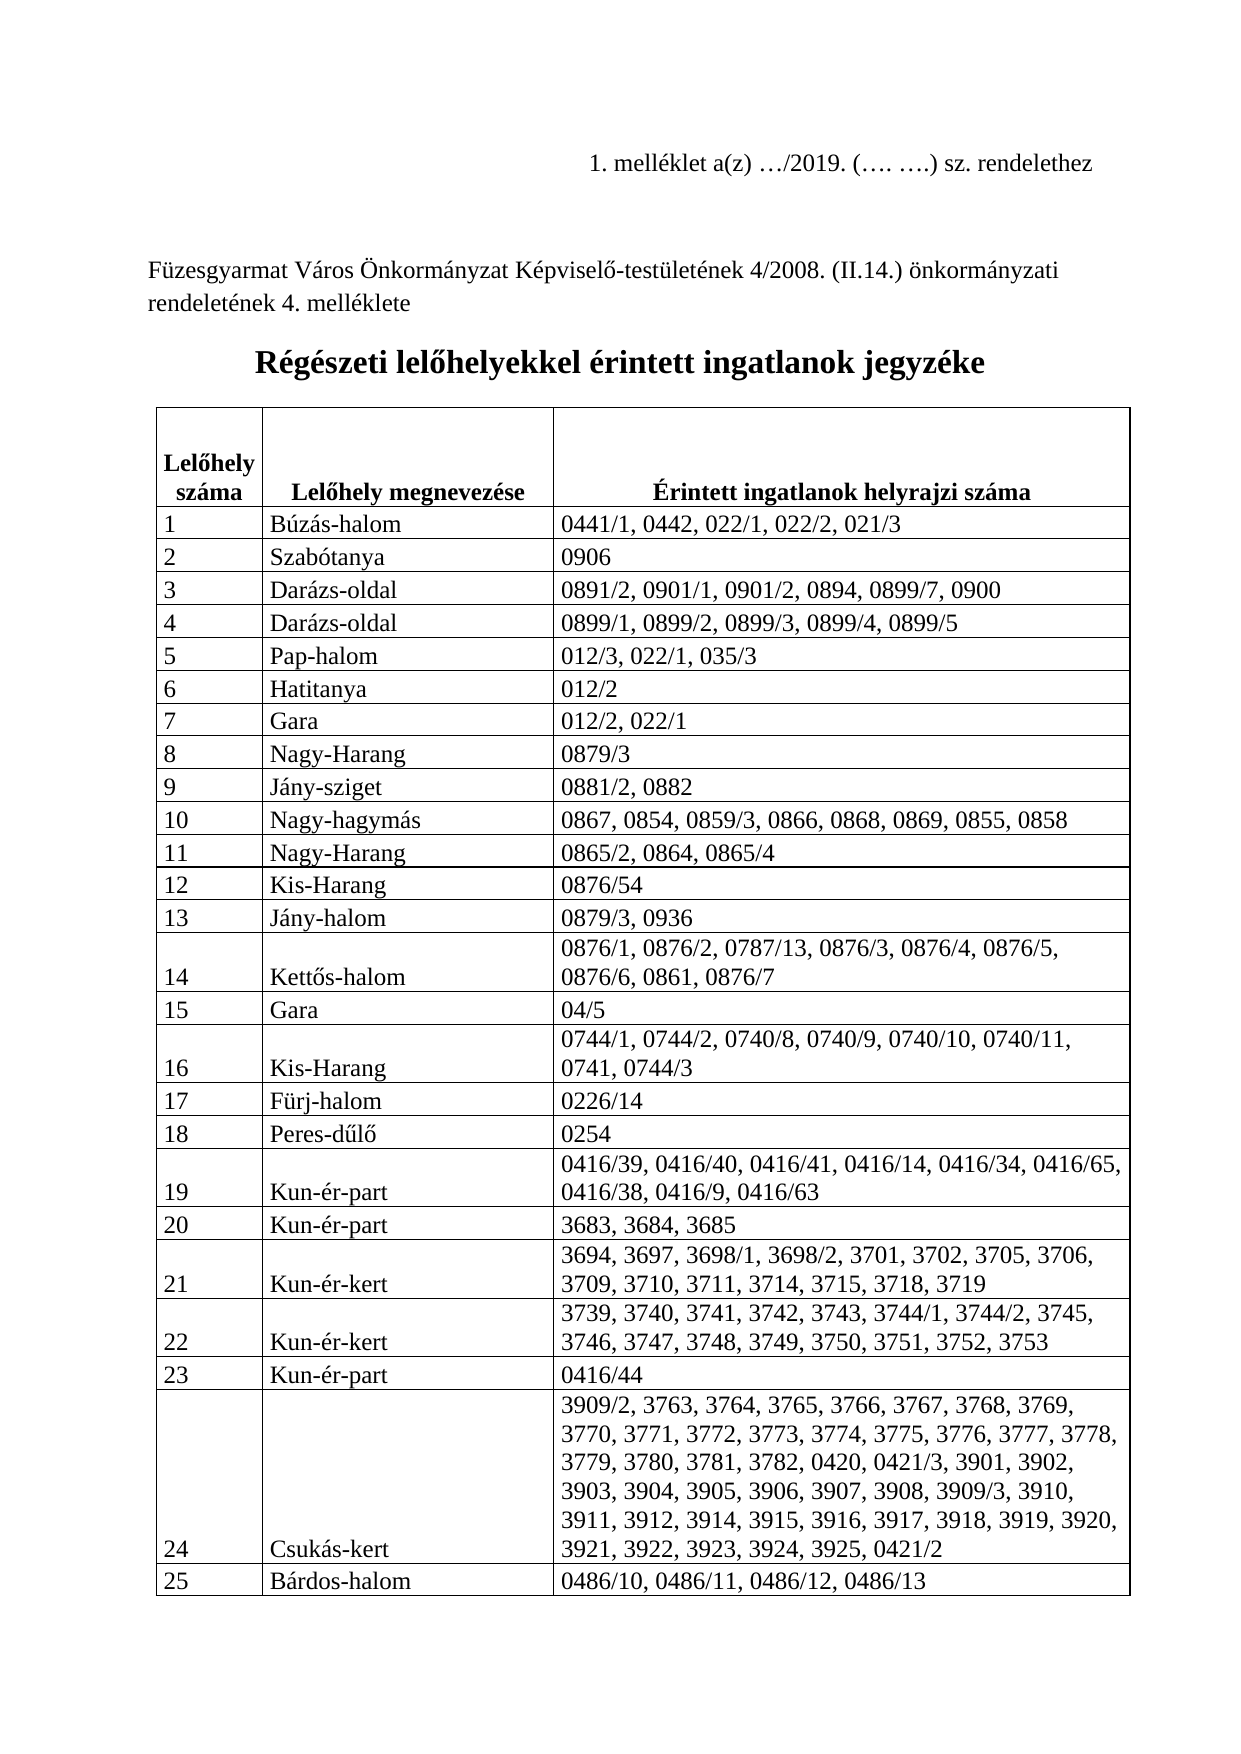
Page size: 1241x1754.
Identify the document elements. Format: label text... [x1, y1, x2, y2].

table_cell 16 [157, 1025, 262, 1082]
table_cell 10 [157, 802, 262, 834]
table_cell 3739, 3740, 3741, 3742, 3743, 3744/1, 3744/2, 3745, 3746, 3747, 3748, 3749, 3750, 3751, 3752, 3753 [554, 1299, 1129, 1356]
text 1. melléklet a(z) …/2019. (…. ….) sz. rendelethez [148, 148, 1093, 176]
table_cell 3 [157, 572, 262, 604]
table_cell Nagy-hagymás [263, 802, 553, 834]
table_cell 15 [157, 992, 262, 1023]
table_cell 0416/39, 0416/40, 0416/41, 0416/14, 0416/34, 0416/65, 0416/38, 0416/9, 0416/63 [554, 1149, 1129, 1206]
table_cell 4 [157, 605, 262, 637]
table_cell 23 [157, 1357, 262, 1389]
table_cell Hatitanya [263, 671, 553, 702]
table_cell Darázs-oldal [263, 572, 553, 604]
table_cell 5 [157, 638, 262, 669]
table_cell 14 [157, 933, 262, 991]
table_cell 3694, 3697, 3698/1, 3698/2, 3701, 3702, 3705, 3706, 3709, 3710, 3711, 3714, 3715, 3718, 3719 [554, 1240, 1129, 1297]
table_cell Gara [263, 704, 553, 735]
table_cell 11 [157, 835, 262, 866]
table_cell 9 [157, 769, 262, 801]
table_cell 1 [157, 507, 262, 538]
table_cell Szabótanya [263, 539, 553, 571]
table_cell 3909/2, 3763, 3764, 3765, 3766, 3767, 3768, 3769, 3770, 3771, 3772, 3773, 3774, 3775, 3776, 3777, 3778, 3779, 3780, 3781, 3782, 0420, 0421/3, 3901, 3902, 3903, 3904, 3905, 3906, 3907, 3908, 3909/3, 3910, 3911, 3912, 3914, 3915, 3916, 3917, 3918, 3919, 3920, 3921, 3922, 3923, 3924, 3925, 0421/2 [554, 1390, 1129, 1562]
table_cell 20 [157, 1207, 262, 1239]
table_cell Búzás-halom [263, 507, 553, 538]
table_cell Csukás-kert [263, 1390, 553, 1562]
table_cell 0879/3 [554, 736, 1129, 768]
table_cell 0867, 0854, 0859/3, 0866, 0868, 0869, 0855, 0858 [554, 802, 1129, 834]
table_cell Kis-Harang [263, 868, 553, 899]
table_cell 0879/3, 0936 [554, 900, 1129, 932]
table_cell 0881/2, 0882 [554, 769, 1129, 801]
table_cell 17 [157, 1083, 262, 1115]
table_cell 0876/54 [554, 868, 1129, 899]
table_header Lelőhely száma [157, 408, 262, 506]
table_cell Bárdos-halom [263, 1564, 553, 1595]
table_cell 0486/10, 0486/11, 0486/12, 0486/13 [554, 1564, 1129, 1595]
table_cell Pap-halom [263, 638, 553, 669]
table_cell 04/5 [554, 992, 1129, 1023]
text Régészeti lelőhelyekkel érintett ingatlanok jegyzéke [148, 342, 1093, 381]
table_cell 2 [157, 539, 262, 571]
table_cell Kun-ér-kert [263, 1240, 553, 1297]
table_cell Kun-ér-kert [263, 1299, 553, 1356]
table_cell 13 [157, 900, 262, 932]
table_cell 7 [157, 704, 262, 735]
table_cell 0899/1, 0899/2, 0899/3, 0899/4, 0899/5 [554, 605, 1129, 637]
table_cell Peres-dűlő [263, 1116, 553, 1148]
table_cell Kis-Harang [263, 1025, 553, 1082]
table_cell 012/3, 022/1, 035/3 [554, 638, 1129, 669]
table_cell 0744/1, 0744/2, 0740/8, 0740/9, 0740/10, 0740/11, 0741, 0744/3 [554, 1025, 1129, 1082]
table_header Érintett ingatlanok helyrajzi száma [554, 408, 1129, 506]
table_cell 012/2, 022/1 [554, 704, 1129, 735]
table_cell 0891/2, 0901/1, 0901/2, 0894, 0899/7, 0900 [554, 572, 1129, 604]
text Füzesgyarmat Város Önkormányzat Képviselő-testületének 4/2008. (II.14.) önkormányzati rendeletének 4. melléklete [148, 255, 1093, 317]
table_cell 18 [157, 1116, 262, 1148]
table_cell 012/2 [554, 671, 1129, 702]
table_cell 0906 [554, 539, 1129, 571]
table_cell 0441/1, 0442, 022/1, 022/2, 021/3 [554, 507, 1129, 538]
table_cell Fürj-halom [263, 1083, 553, 1115]
table_cell Kun-ér-part [263, 1149, 553, 1206]
table_header Lelőhely megnevezése [263, 408, 553, 506]
table_cell 0876/1, 0876/2, 0787/13, 0876/3, 0876/4, 0876/5, 0876/6, 0861, 0876/7 [554, 933, 1129, 991]
table_cell 0416/44 [554, 1357, 1129, 1389]
table_cell 19 [157, 1149, 262, 1206]
table_cell Kun-ér-part [263, 1207, 553, 1239]
table_cell 0865/2, 0864, 0865/4 [554, 835, 1129, 866]
table_cell Kun-ér-part [263, 1357, 553, 1389]
table_cell 22 [157, 1299, 262, 1356]
table_cell 24 [157, 1390, 262, 1562]
table_cell Jány-halom [263, 900, 553, 932]
table_cell Gara [263, 992, 553, 1023]
table_cell 25 [157, 1564, 262, 1595]
table_cell 3683, 3684, 3685 [554, 1207, 1129, 1239]
table_cell 8 [157, 736, 262, 768]
table_cell Darázs-oldal [263, 605, 553, 637]
table_cell 0226/14 [554, 1083, 1129, 1115]
table_cell Kettős-halom [263, 933, 553, 991]
table_cell 12 [157, 868, 262, 899]
table_cell 0254 [554, 1116, 1129, 1148]
table_cell 21 [157, 1240, 262, 1297]
table_cell Nagy-Harang [263, 835, 553, 866]
table_cell Jány-sziget [263, 769, 553, 801]
table_cell Nagy-Harang [263, 736, 553, 768]
table_cell 6 [157, 671, 262, 702]
